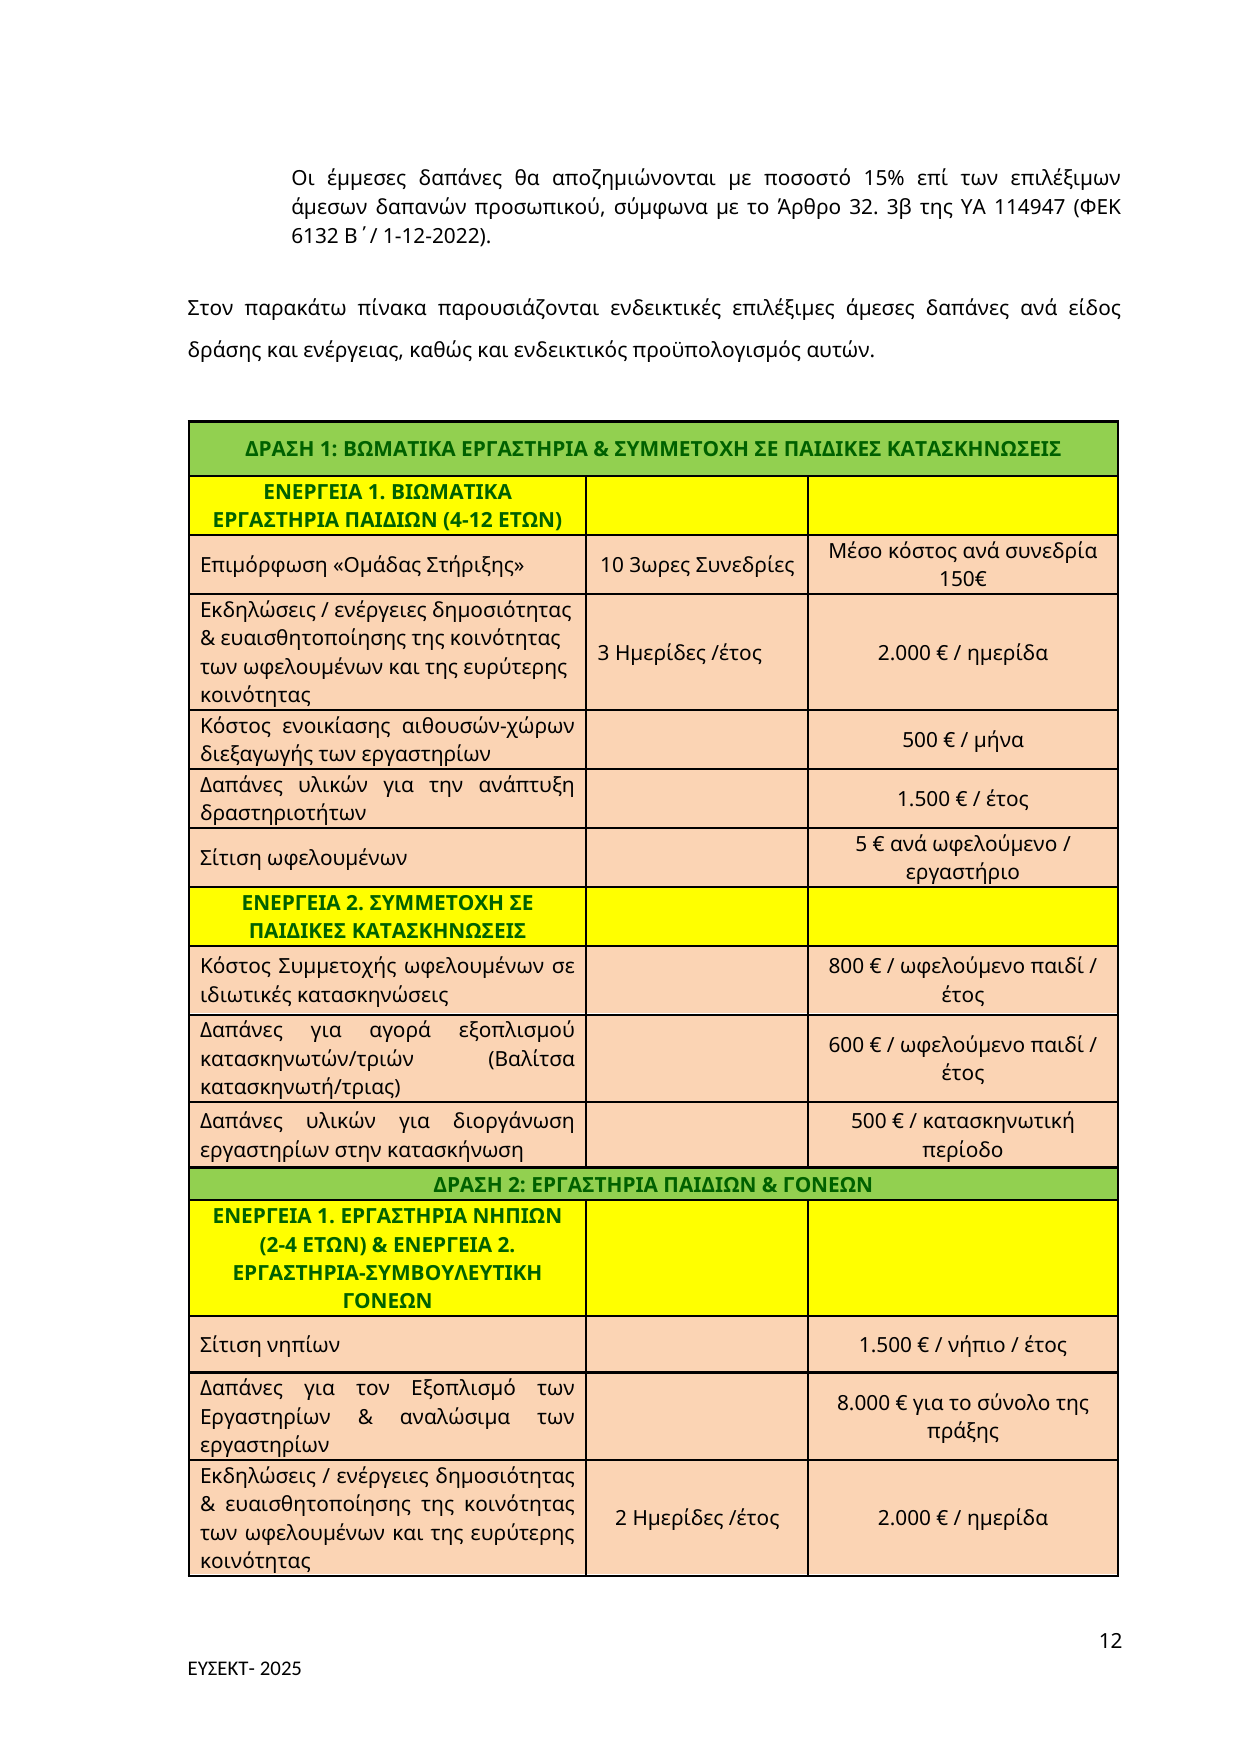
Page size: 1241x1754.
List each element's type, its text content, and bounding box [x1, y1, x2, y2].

table_cell Δαπάνες για αγορά εξοπλισμού κατασκηνωτών/τριών (Βαλίτσα κατασκηνωτή/τριας) [190, 1016, 585, 1101]
table_cell [809, 477, 1117, 534]
table_cell [809, 888, 1117, 945]
table_cell 500 € / μήνα [809, 711, 1117, 768]
table_cell [587, 1201, 807, 1315]
table_cell 800 € / ωφελούμενο παιδί / έτος [809, 947, 1117, 1013]
table_cell [587, 888, 807, 945]
table_cell 2.000 € / ημερίδα [809, 1461, 1117, 1574]
table_cell 1.500 € / νήπιο / έτος [809, 1317, 1117, 1371]
table_cell 2.000 € / ημερίδα [809, 595, 1117, 709]
table_cell 8.000 € για το σύνολο της πράξης [809, 1374, 1117, 1459]
table_cell 10 3ωρες Συνεδρίες [587, 536, 807, 593]
table_header ΔΡΑΣΗ 1: ΒΩΜΑΤΙΚΑ ΕΡΓΑΣΤΗΡΙΑ & ΣΥΜΜΕΤΟΧΗ ΣΕ ΠΑΙΔΙΚΕΣ ΚΑΤΑΣΚΗΝΩΣΕΙΣ [190, 423, 1117, 475]
table_cell Δαπάνες για τον Εξοπλισμό των Εργαστηρίων & αναλώσιμα των εργαστηρίων [190, 1374, 585, 1459]
table_cell ΔΡΑΣΗ 2: ΕΡΓΑΣΤΗΡΙΑ ΠΑΙΔΙΩΝ & ΓΟΝΕΩΝ [190, 1169, 1117, 1199]
table_cell Σίτιση ωφελουμένων [190, 829, 585, 886]
table_cell [587, 1016, 807, 1101]
table_cell [809, 1201, 1117, 1315]
table_cell 500 € / κατασκηνωτική περίοδο [809, 1103, 1117, 1166]
table_cell 600 € / ωφελούμενο παιδί / έτος [809, 1016, 1117, 1101]
table_cell [587, 1374, 807, 1459]
table_cell Δαπάνες υλικών για διοργάνωση εργαστηρίων στην κατασκήνωση [190, 1103, 585, 1166]
table_cell [587, 1317, 807, 1371]
text Οι έμμεσες δαπάνες θα αποζημιώνονται με ποσοστό 15% επί των επιλέξιμων άμεσων δαπανών προσωπικού, σύμφωνα με το Άρθρο 32. 3β της ΥΑ 114947 (ΦΕΚ 6132 Β΄/ 1-12-2022). [291, 162, 1122, 250]
table_cell Εκδηλώσεις / ενέργειες δημοσιότητας & ευαισθητοποίησης της κοινότητας των ωφελουμένων και της ευρύτερης κοινότητας [190, 595, 585, 709]
table_cell [587, 1103, 807, 1166]
table_cell Κόστος ενοικίασης αιθουσών-χώρων διεξαγωγής των εργαστηρίων [190, 711, 585, 768]
table_cell Μέσο κόστος ανά συνεδρία 150€ [809, 536, 1117, 593]
table_cell Δαπάνες υλικών για την ανάπτυξη δραστηριοτήτων [190, 770, 585, 827]
table_cell [587, 770, 807, 827]
table_cell [587, 711, 807, 768]
table_cell ΕΝΕΡΓΕΙΑ 1. ΕΡΓΑΣΤΗΡΙΑ ΝΗΠΙΩΝ (2-4 ΕΤΩΝ) & ΕΝΕΡΓΕΙΑ 2. ΕΡΓΑΣΤΗΡΙΑ-ΣΥΜΒΟΥΛΕΥΤΙΚΗ ΓΟΝΕΩΝ [190, 1201, 585, 1315]
table_cell ΕΝΕΡΓΕΙΑ 1. ΒΙΩΜΑΤΙΚΑ ΕΡΓΑΣΤΗΡΙΑ ΠΑΙΔΙΩΝ (4-12 ΕΤΩΝ) [190, 477, 585, 534]
table_cell [587, 947, 807, 1013]
table_cell 5 € ανά ωφελούμενο / εργαστήριο [809, 829, 1117, 886]
table_cell 3 Ημερίδες /έτος [587, 595, 807, 709]
table_cell Κόστος Συμμετοχής ωφελουμένων σε ιδιωτικές κατασκηνώσεις [190, 947, 585, 1013]
table_cell Εκδηλώσεις / ενέργειες δημοσιότητας & ευαισθητοποίησης της κοινότητας των ωφελουμένων και της ευρύτερης κοινότητας [190, 1461, 585, 1574]
table_cell ΕΝΕΡΓΕΙΑ 2. ΣΥΜΜΕΤΟΧΗ ΣΕ ΠΑΙΔΙΚΕΣ ΚΑΤΑΣΚΗΝΩΣΕΙΣ [190, 888, 585, 945]
table_cell [587, 477, 807, 534]
table_cell Επιμόρφωση «Ομάδας Στήριξης» [190, 536, 585, 593]
table_cell [587, 829, 807, 886]
table_cell Σίτιση νηπίων [190, 1317, 585, 1371]
table_cell 2 Ημερίδες /έτος [587, 1461, 807, 1574]
text Στον παρακάτω πίνακα παρουσιάζονται ενδεικτικές επιλέξιμες άμεσες δαπάνες ανά είδος δράσης και ενέργειας, καθώς και ενδεικτικός προϋπολογισμός αυτών. [187, 293, 1122, 364]
table_cell 1.500 € / έτος [809, 770, 1117, 827]
